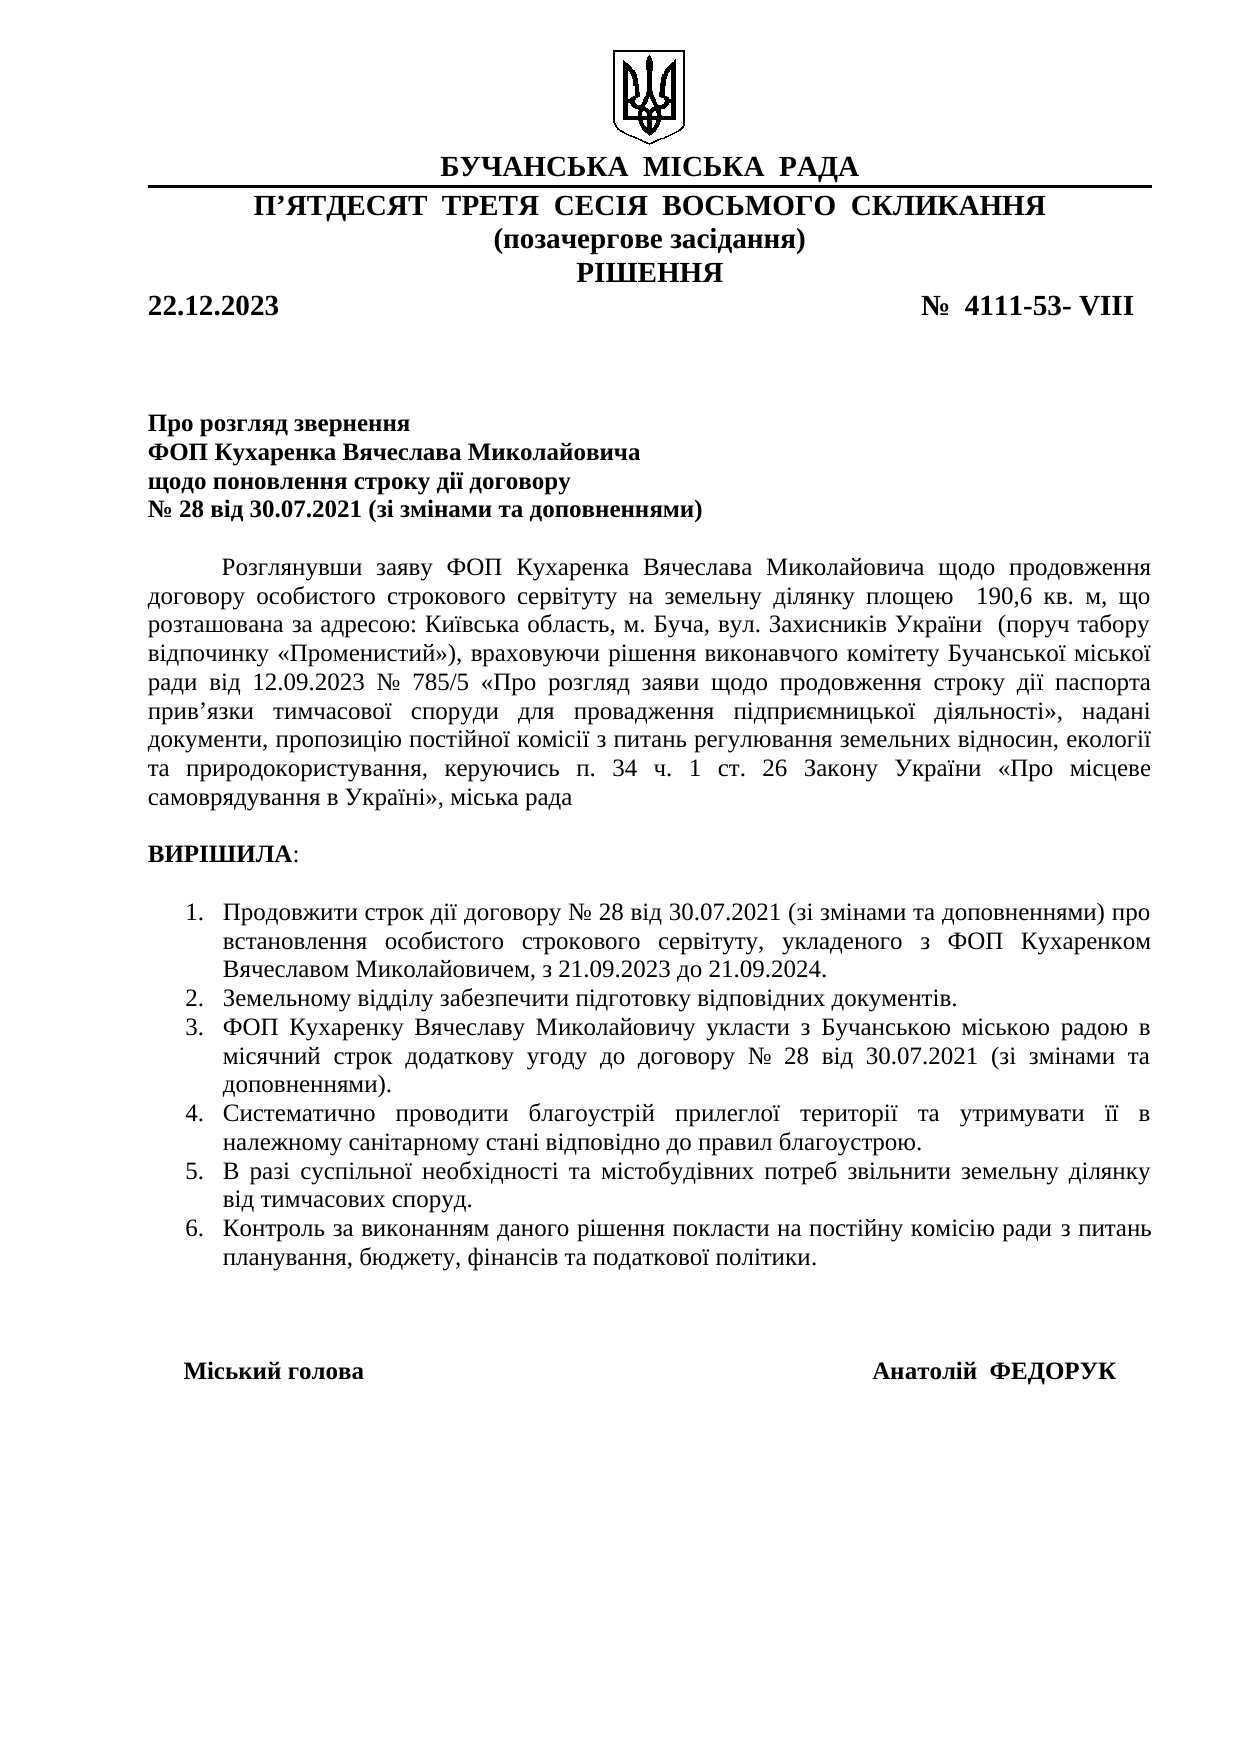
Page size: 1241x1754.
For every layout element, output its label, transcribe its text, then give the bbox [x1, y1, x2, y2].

text ФОП Кухаренка Вячеслава Миколайовича [148, 437, 1152, 466]
list В разі суспільної необхідності та містобудівних потреб звільнити земельну ділянку від тимчасових споруд. [185, 1156, 1152, 1213]
text БУЧАНСЬКА МІСЬКА РАДА [148, 149, 1152, 185]
text П’ЯТДЕСЯТ ТРЕТЯ СЕСІЯ ВОСЬМОГО СКЛИКАННЯ [148, 188, 1152, 221]
text (позачергове засідання) [148, 221, 1152, 255]
list ФОП Кухаренку Вячеславу Миколайовичу укласти з Бучанською міською радою в місячний строк додаткову угоду до договору № 28 від 30.07.2021 (зі змінами та доповненнями). [185, 1012, 1152, 1098]
list Контроль за виконанням даного рішення покласти на постійну комісію ради з питань планування, бюджету, фінансів та податкової політики. [185, 1213, 1152, 1271]
text 22.12.2023 № 4111-53- VІІІ [148, 288, 1152, 322]
text Міський голова Анатолій ФЕДОРУК [148, 1356, 1152, 1385]
text ВИРІШИЛА: [148, 839, 1152, 868]
text № 28 від 30.07.2021 (зі змінами та доповненнями) [148, 494, 1152, 523]
text Про розгляд звернення [148, 408, 1152, 437]
list Земельному відділу забезпечити підготовку відповідних документів. [185, 983, 1152, 1012]
text щодо поновлення строку дії договору [148, 466, 1152, 494]
text Розглянувши заяву ФОП Кухаренка Вячеслава Миколайовича щодо продовження договору особистого строкового сервітуту на земельну ділянку площею 190,6 кв. м, що розташована за адресою: Київська область, м. Буча, вул. Захисників України (поруч табору відпочинку «Променистий»), враховуючи рішення виконавчого комітету Бучанської міської ради від 12.09.2023 № 785/5 «Про розгляд заяви щодо продовження строку дії паспорта прив’язки тимчасової споруди для провадження підприємницької діяльності», надані документи, пропозицію постійної комісії з питань регулювання земельних відносин, екології та природокористування, керуючись п. 34 ч. 1 ст. 26 Закону України «Про місцеве самоврядування в Україні», міська рада [148, 552, 1152, 811]
list Продовжити строк дії договору № 28 від 30.07.2021 (зі змінами та доповненнями) про встановлення особистого строкового сервітуту, укладеного з ФОП Кухаренком Вячеславом Миколайовичем, з 21.09.2023 до 21.09.2024. [185, 897, 1152, 983]
text РІШЕННЯ [148, 255, 1152, 288]
list Систематично проводити благоустрій прилеглої території та утримувати її в належному санітарному стані відповідно до правил благоустрою. [185, 1098, 1152, 1156]
